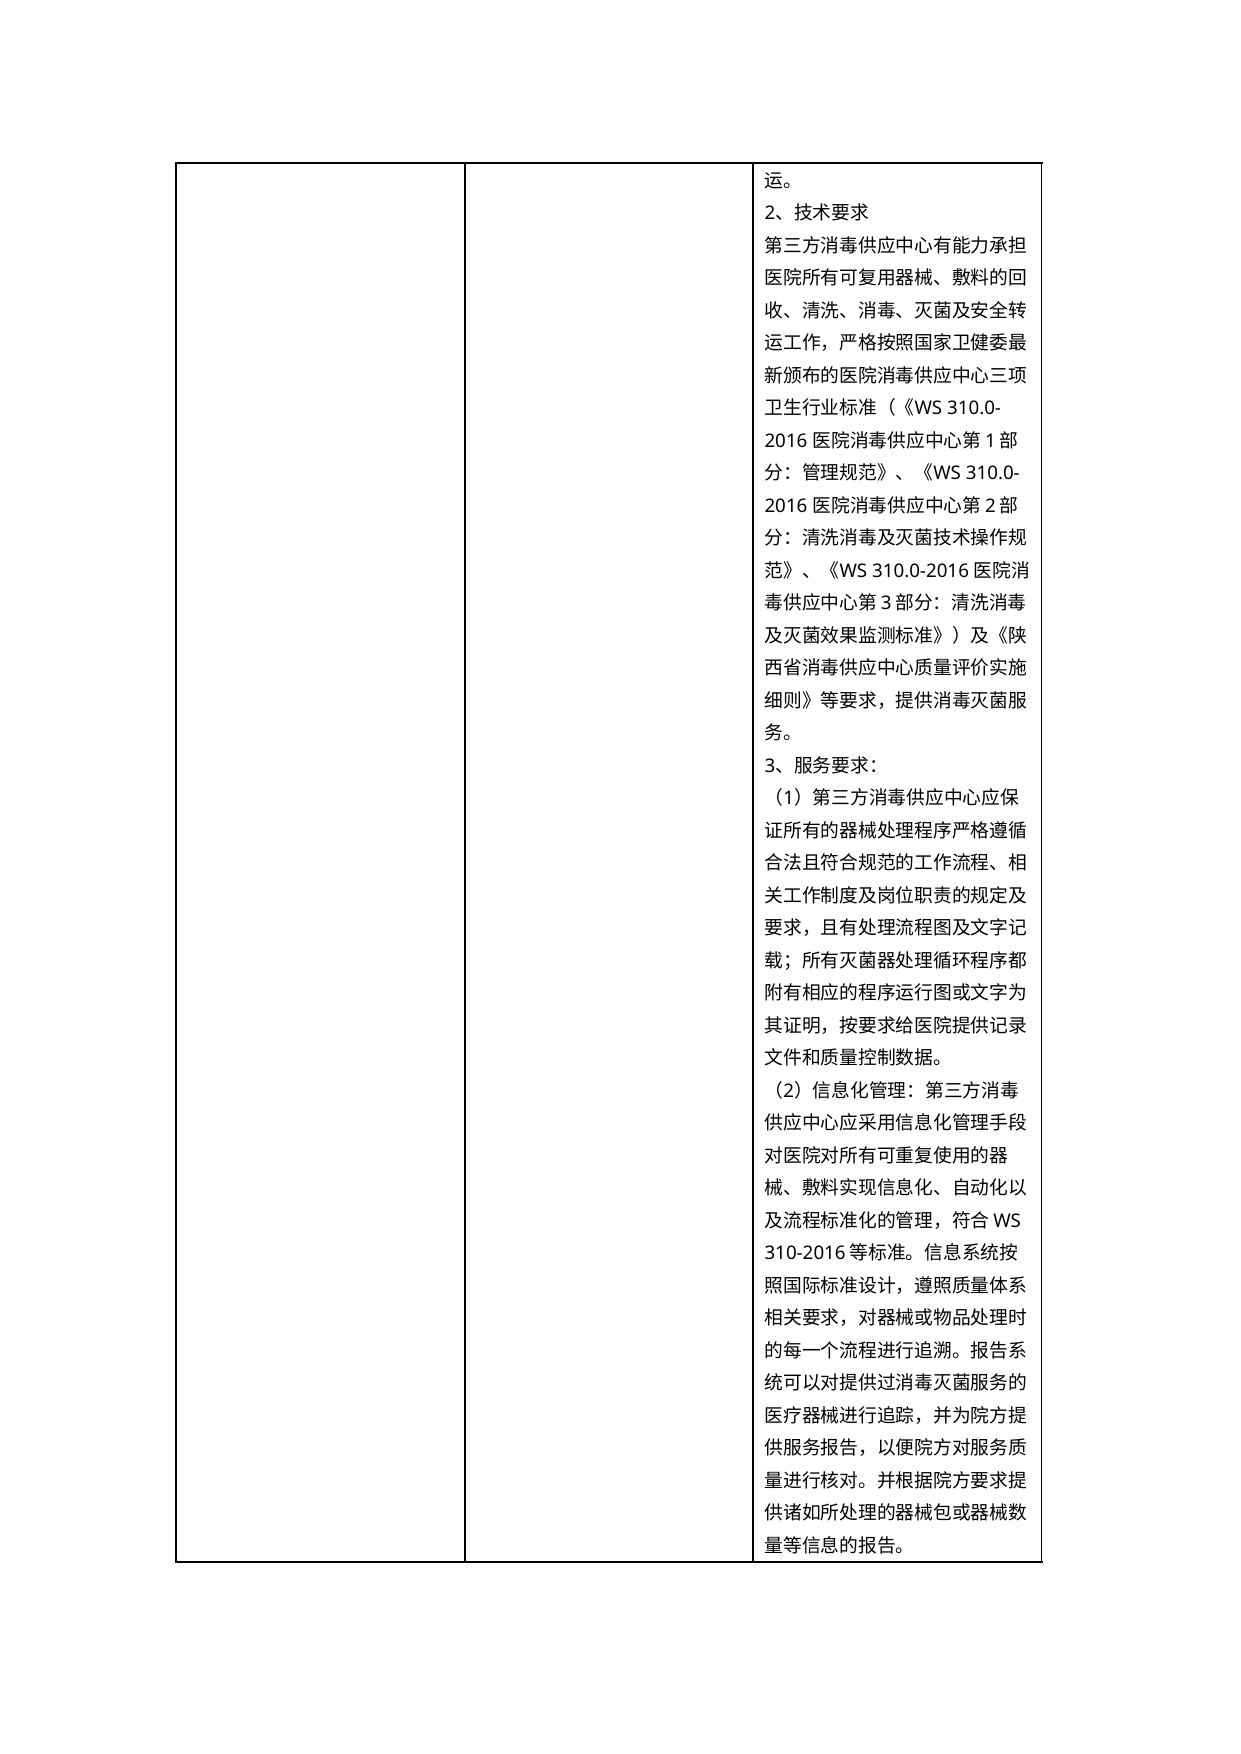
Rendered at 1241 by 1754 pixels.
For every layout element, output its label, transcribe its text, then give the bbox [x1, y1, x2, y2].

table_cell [754, 164, 1041, 1561]
table_cell 1 [177, 164, 464, 1561]
table_cell [466, 164, 752, 1561]
